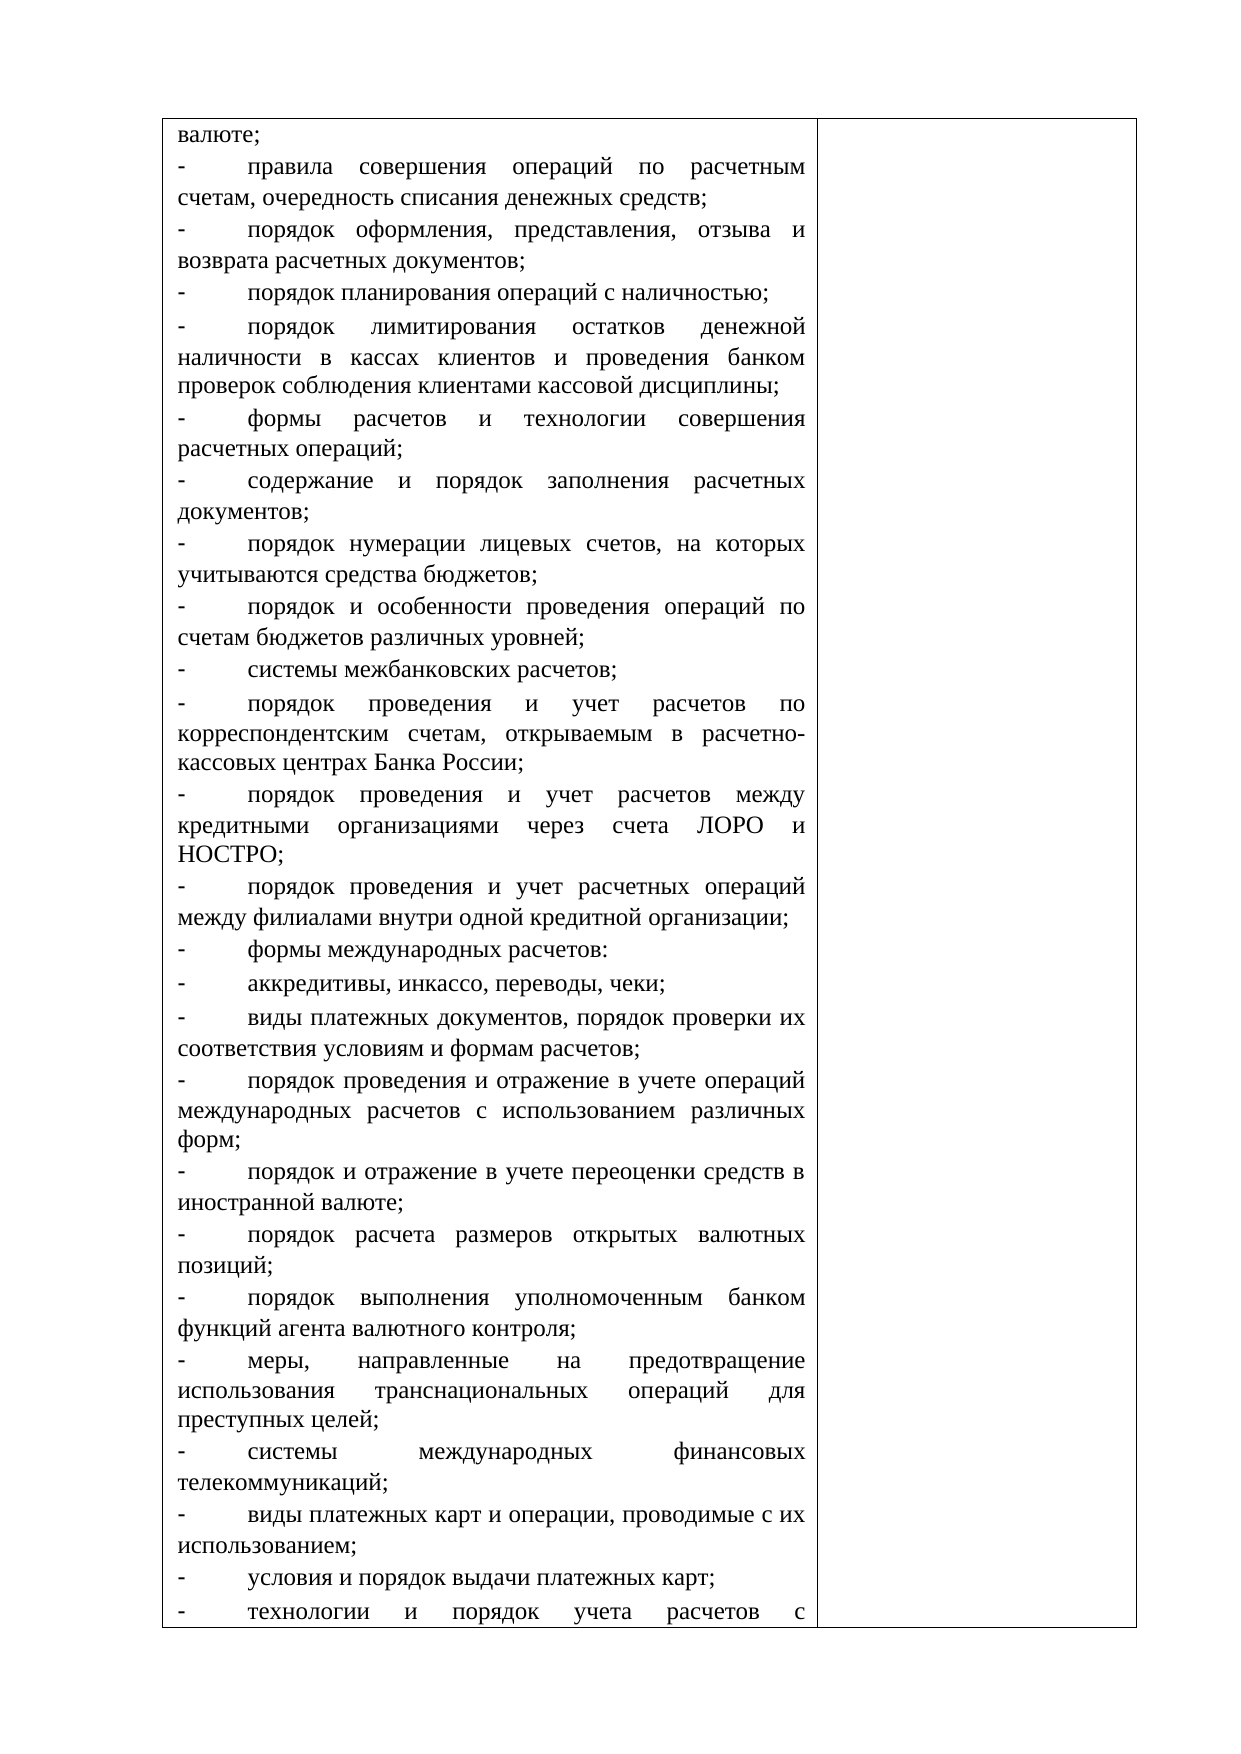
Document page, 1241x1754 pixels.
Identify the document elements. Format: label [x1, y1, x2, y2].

table_cell [163, 119, 817, 1627]
table_cell [818, 119, 1136, 1627]
